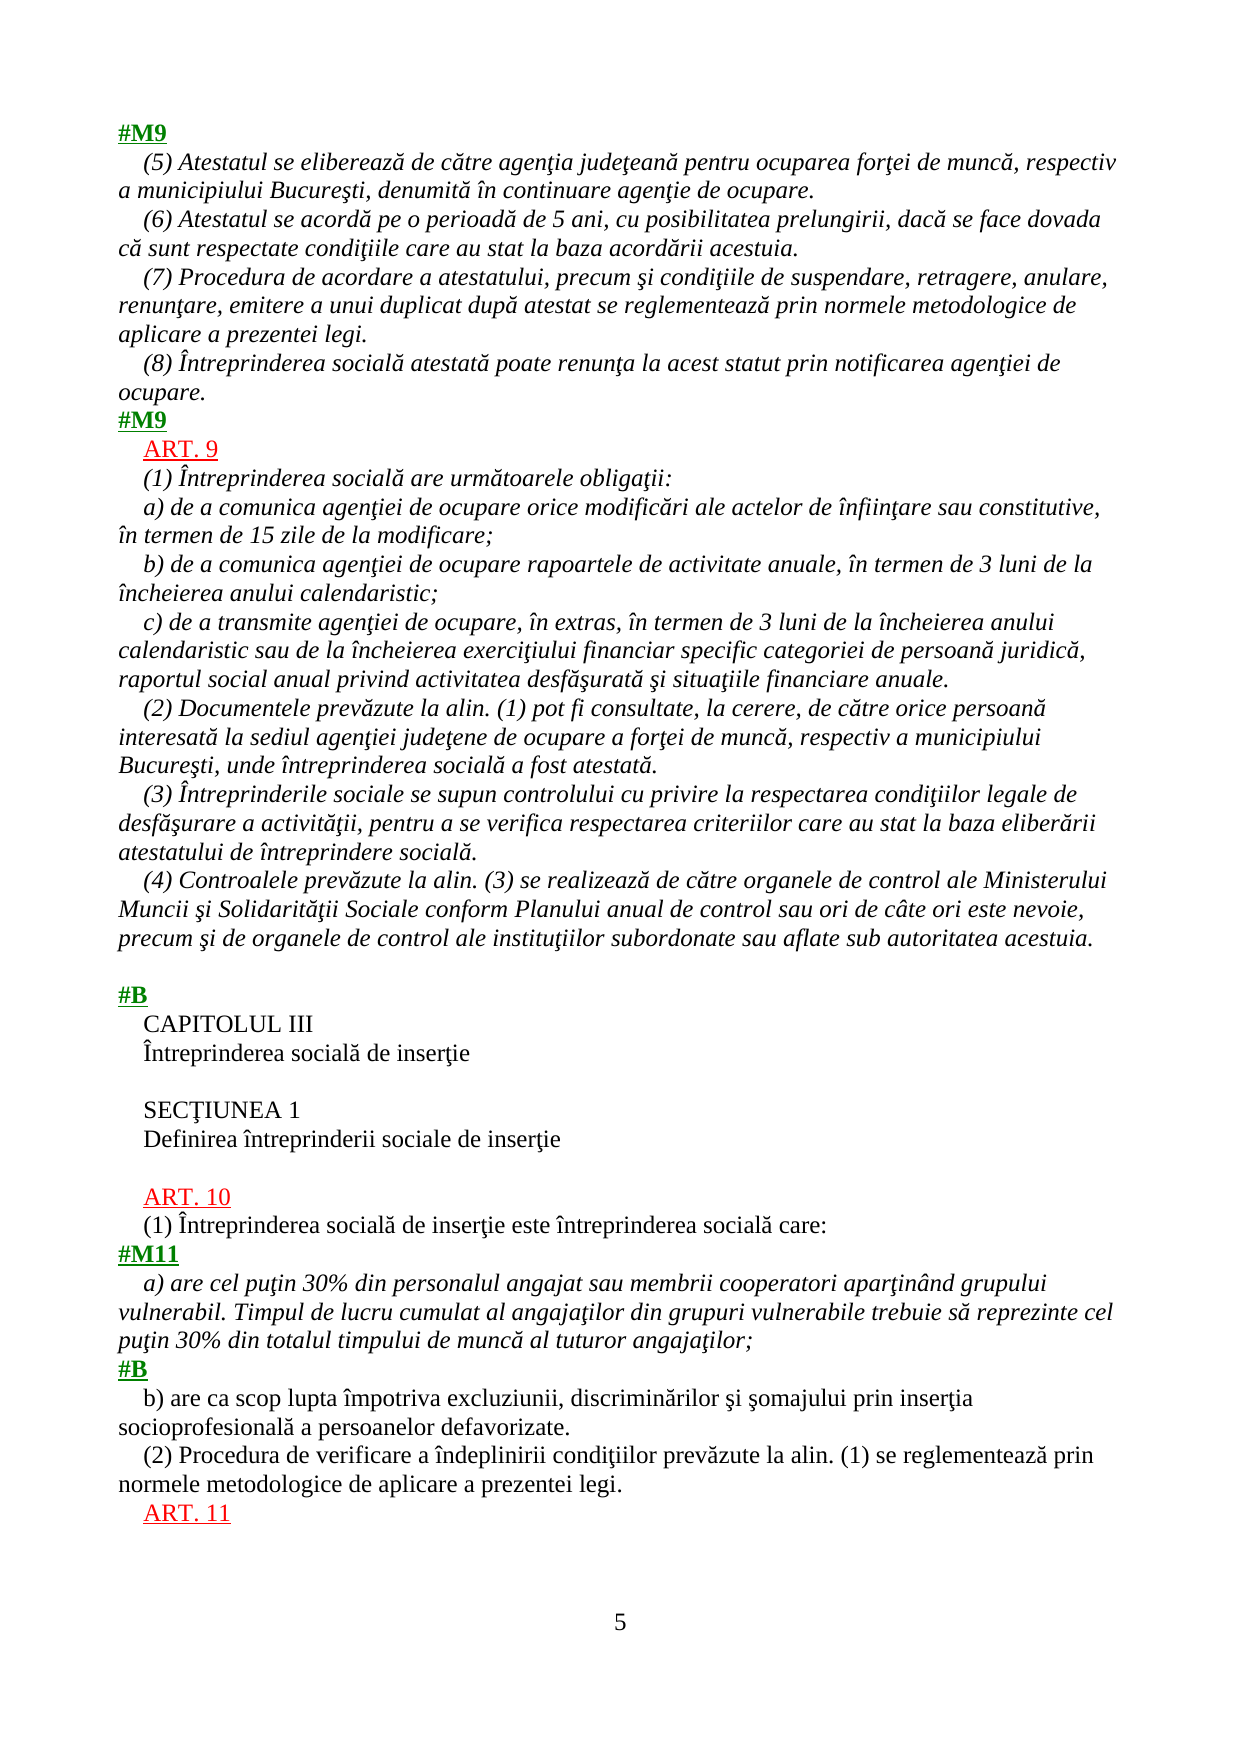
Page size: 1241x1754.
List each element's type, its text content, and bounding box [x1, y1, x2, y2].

text #B [118, 1354, 1122, 1383]
text a) de a comunica agenţiei de ocupare orice modificări ale actelor de înfiinţare sau constitutive, în termen de 15 zile de la modificare; [118, 492, 1122, 549]
text (3) Întreprinderile sociale se supun controlului cu privire la respectarea condiţiilor legale de desfăşurare a activităţii, pentru a se verifica respectarea criteriilor care au stat la baza eliberării atestatului de întreprindere socială. [118, 779, 1122, 866]
text (6) Atestatul se acordă pe o perioadă de 5 ani, cu posibilitatea prelungirii, dacă se face dovada că sunt respectate condiţiile care au stat la baza acordării acestuia. [118, 204, 1122, 262]
text ART. 10 [118, 1182, 1122, 1211]
text (7) Procedura de acordare a atestatului, precum şi condiţiile de suspendare, retragere, anulare, renunţare, emitere a unui duplicat după atestat se reglementează prin normele metodologice de aplicare a prezentei legi. [118, 262, 1122, 348]
text c) de a transmite agenţiei de ocupare, în extras, în termen de 3 luni de la încheierea anului calendaristic sau de la încheierea exerciţiului financiar specific categoriei de persoană juridică, raportul social anual privind activitatea desfăşurată şi situaţiile financiare anuale. [118, 607, 1122, 693]
text CAPITOLUL III [118, 1009, 1122, 1038]
text SECŢIUNEA 1 [118, 1096, 1122, 1124]
text #M11 [118, 1239, 1122, 1268]
text b) are ca scop lupta împotriva excluziunii, discriminărilor şi şomajului prin inserţia socioprofesională a persoanelor defavorizate. [118, 1383, 1122, 1441]
text b) de a comunica agenţiei de ocupare rapoartele de activitate anuale, în termen de 3 luni de la încheierea anului calendaristic; [118, 549, 1122, 607]
text ART. 11 [118, 1498, 1122, 1527]
text ART. 9 [118, 434, 1122, 463]
text a) are cel puţin 30% din personalul angajat sau membrii cooperatori aparţinând grupului vulnerabil. Timpul de lucru cumulat al angajaţilor din grupuri vulnerabile trebuie să reprezinte cel puţin 30% din totalul timpului de muncă al tuturor angajaţilor; [118, 1268, 1122, 1354]
text Definirea întreprinderii sociale de inserţie [118, 1124, 1122, 1153]
text (2) Documentele prevăzute la alin. (1) pot fi consultate, la cerere, de către orice persoană interesată la sediul agenţiei judeţene de ocupare a forţei de muncă, respectiv a municipiului Bucureşti, unde întreprinderea socială a fost atestată. [118, 693, 1122, 779]
text (2) Procedura de verificare a îndeplinirii condiţiilor prevăzute la alin. (1) se reglementează prin normele metodologice de aplicare a prezentei legi. [118, 1441, 1122, 1498]
text #M9 [118, 406, 1122, 434]
text (5) Atestatul se eliberează de către agenţia judeţeană pentru ocuparea forţei de muncă, respectiv a municipiului Bucureşti, denumită în continuare agenţie de ocupare. [118, 147, 1122, 204]
text (1) Întreprinderea socială de inserţie este întreprinderea socială care: [118, 1211, 1122, 1239]
text Întreprinderea socială de inserţie [118, 1038, 1122, 1067]
text (4) Controalele prevăzute la alin. (3) se realizează de către organele de control ale Ministerului Muncii şi Solidarităţii Sociale conform Planului anual de control sau ori de câte ori este nevoie, precum şi de organele de control ale instituţiilor subordonate sau aflate sub autoritatea acestuia. [118, 866, 1122, 952]
text #B [118, 981, 1122, 1009]
text (8) Întreprinderea socială atestată poate renunţa la acest statut prin notificarea agenţiei de ocupare. [118, 348, 1122, 406]
text (1) Întreprinderea socială are următoarele obligaţii: [118, 463, 1122, 492]
text #M9 [118, 118, 1122, 147]
